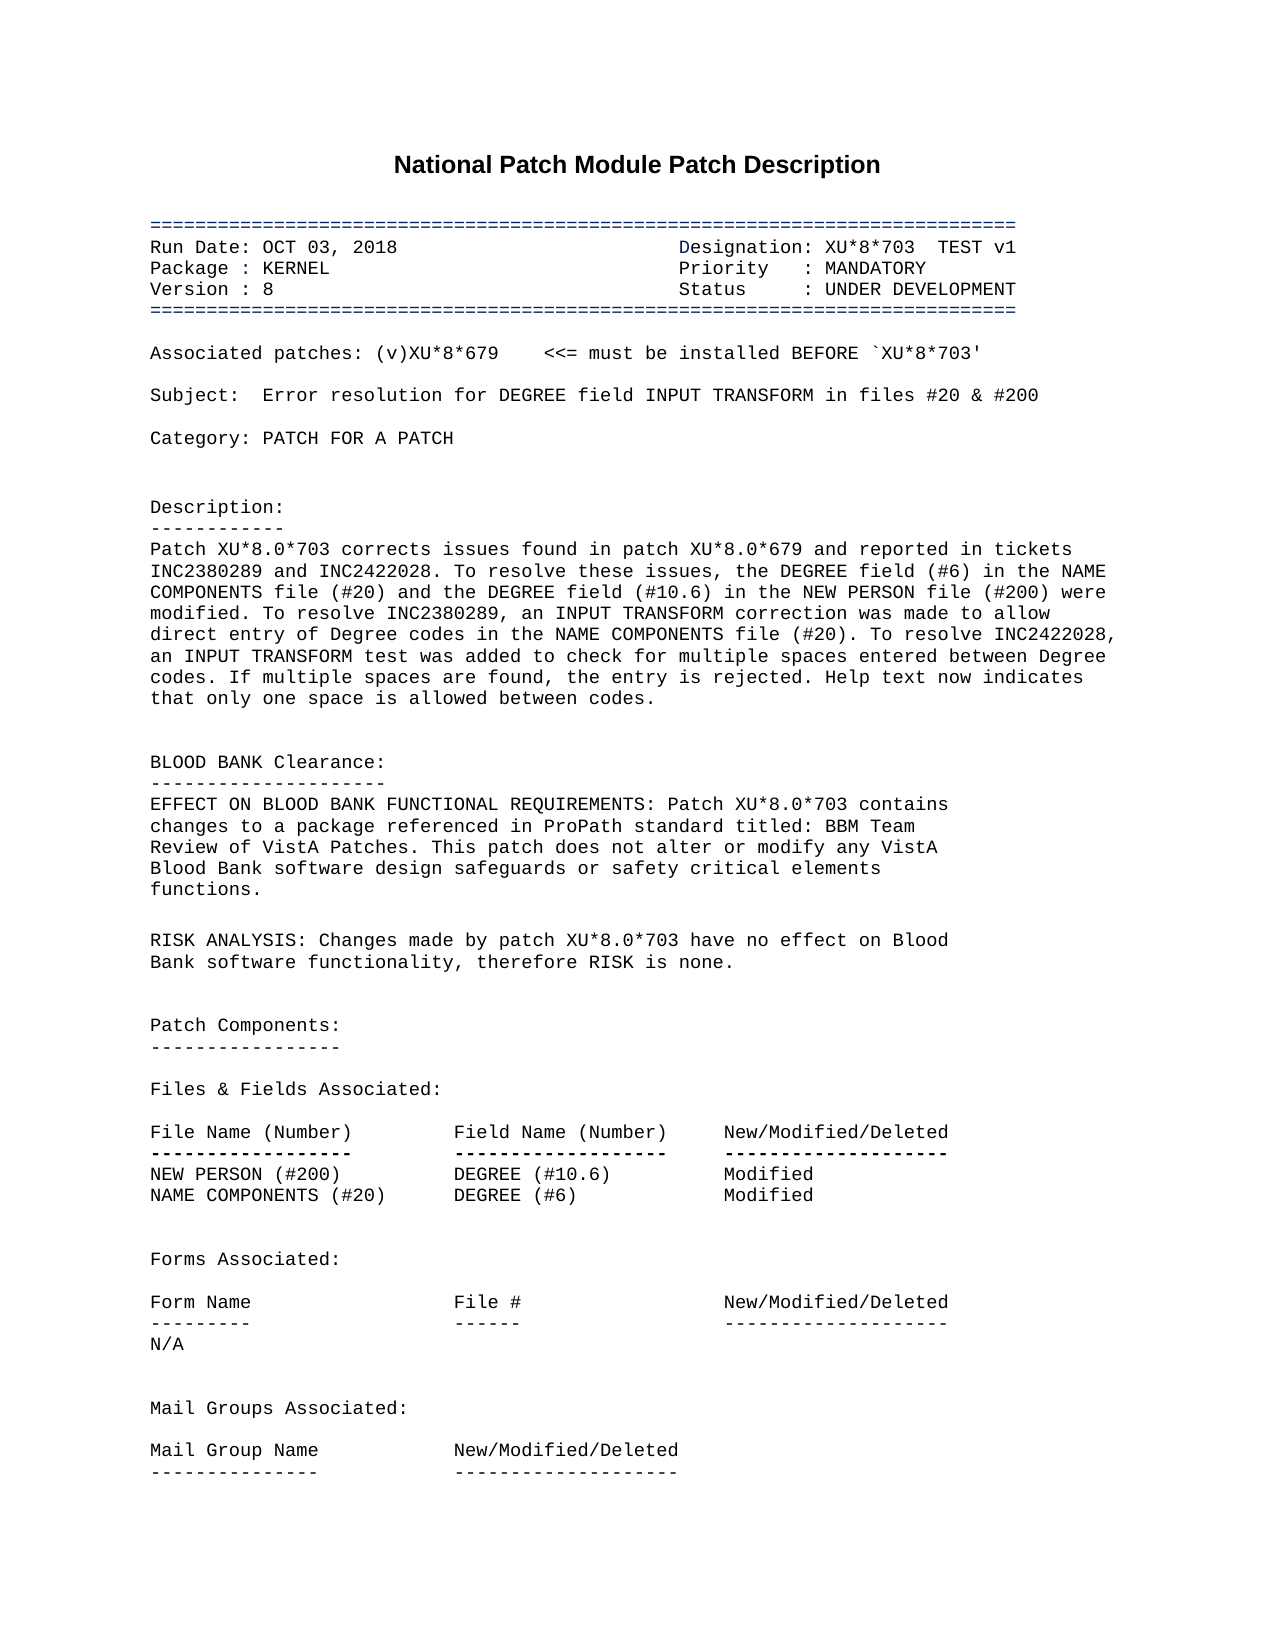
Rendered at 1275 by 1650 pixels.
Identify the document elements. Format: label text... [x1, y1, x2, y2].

title National Patch Module Patch Description [150, 150, 1125, 179]
text EFFECT ON BLOOD BANK FUNCTIONAL REQUIREMENTS: Patch XU*8.0*703 contains [150, 795, 1125, 816]
text NAME COMPONENTS (#20) DEGREE (#6) Modified [150, 1186, 1125, 1207]
text File Name (Number) Field Name (Number) New/Modified/Deleted [150, 1122, 1125, 1144]
text --------------------- [150, 774, 1125, 795]
text Package : KERNEL Priority : MANDATORY [150, 259, 1125, 280]
text N/A [150, 1335, 1125, 1356]
text Mail Group Name New/Modified/Deleted [150, 1441, 1125, 1462]
text Description: [150, 498, 1125, 519]
text Subject: Error resolution for DEGREE field INPUT TRANSFORM in files #20 & #200 [150, 386, 1125, 407]
text Associated patches: (v)XU*8*679 <<= must be installed BEFORE `XU*8*703' [150, 344, 1125, 365]
text Blood Bank software design safeguards or safety critical elements [150, 859, 1125, 880]
text BLOOD BANK Clearance: [150, 753, 1125, 774]
text Mail Groups Associated: [150, 1399, 1125, 1420]
text --------- ------ -------------------- [150, 1314, 1125, 1335]
text NEW PERSON (#200) DEGREE (#10.6) Modified [150, 1165, 1125, 1186]
text Form Name File # New/Modified/Deleted [150, 1292, 1125, 1314]
text ------------------ ------------------- -------------------- [150, 1144, 1125, 1165]
text Run Date: OCT 03, 2018 Designation: XU*8*703 TEST v1 [150, 237, 1200, 259]
text ============================================================================= [150, 216, 1125, 237]
text Patch Components: [150, 1016, 1125, 1037]
text Bank software functionality, therefore RISK is none. [150, 952, 1125, 974]
text Version : 8 Status : UNDER DEVELOPMENT [150, 280, 1125, 301]
text functions. [150, 880, 1125, 901]
text changes to a package referenced in ProPath standard titled: BBM Team [150, 816, 1125, 838]
text Forms Associated: [150, 1250, 1125, 1271]
text RISK ANALYSIS: Changes made by patch XU*8.0*703 have no effect on Blood [150, 931, 1125, 952]
text ============================================================================= [150, 301, 1125, 322]
text Patch XU*8.0*703 corrects issues found in patch XU*8.0*679 and reported in tickets INC2380289 and INC2422028. To resolve these issues, the DEGREE field (#6) in the NAME COMPONENTS file (#20) and the DEGREE field (#10.6) in the NEW PERSON file (#200) were modified. To resolve INC2380289, an INPUT TRANSFORM correction was made to allow direct entry of Degree codes in the NAME COMPONENTS file (#20). To resolve INC2422028, an INPUT TRANSFORM test was added to check for multiple spaces entered between Degree codes. If multiple spaces are found, the entry is rejected. Help text now indicates that only one space is allowed between codes. [150, 540, 1125, 710]
text --------------- -------------------- [150, 1462, 1125, 1484]
text ------------ [150, 519, 1125, 540]
text Review of VistA Patches. This patch does not alter or modify any VistA [150, 838, 1125, 859]
text ----------------- [150, 1037, 1125, 1059]
text Category: PATCH FOR A PATCH [150, 429, 1125, 450]
text Files & Fields Associated: [150, 1080, 1125, 1101]
